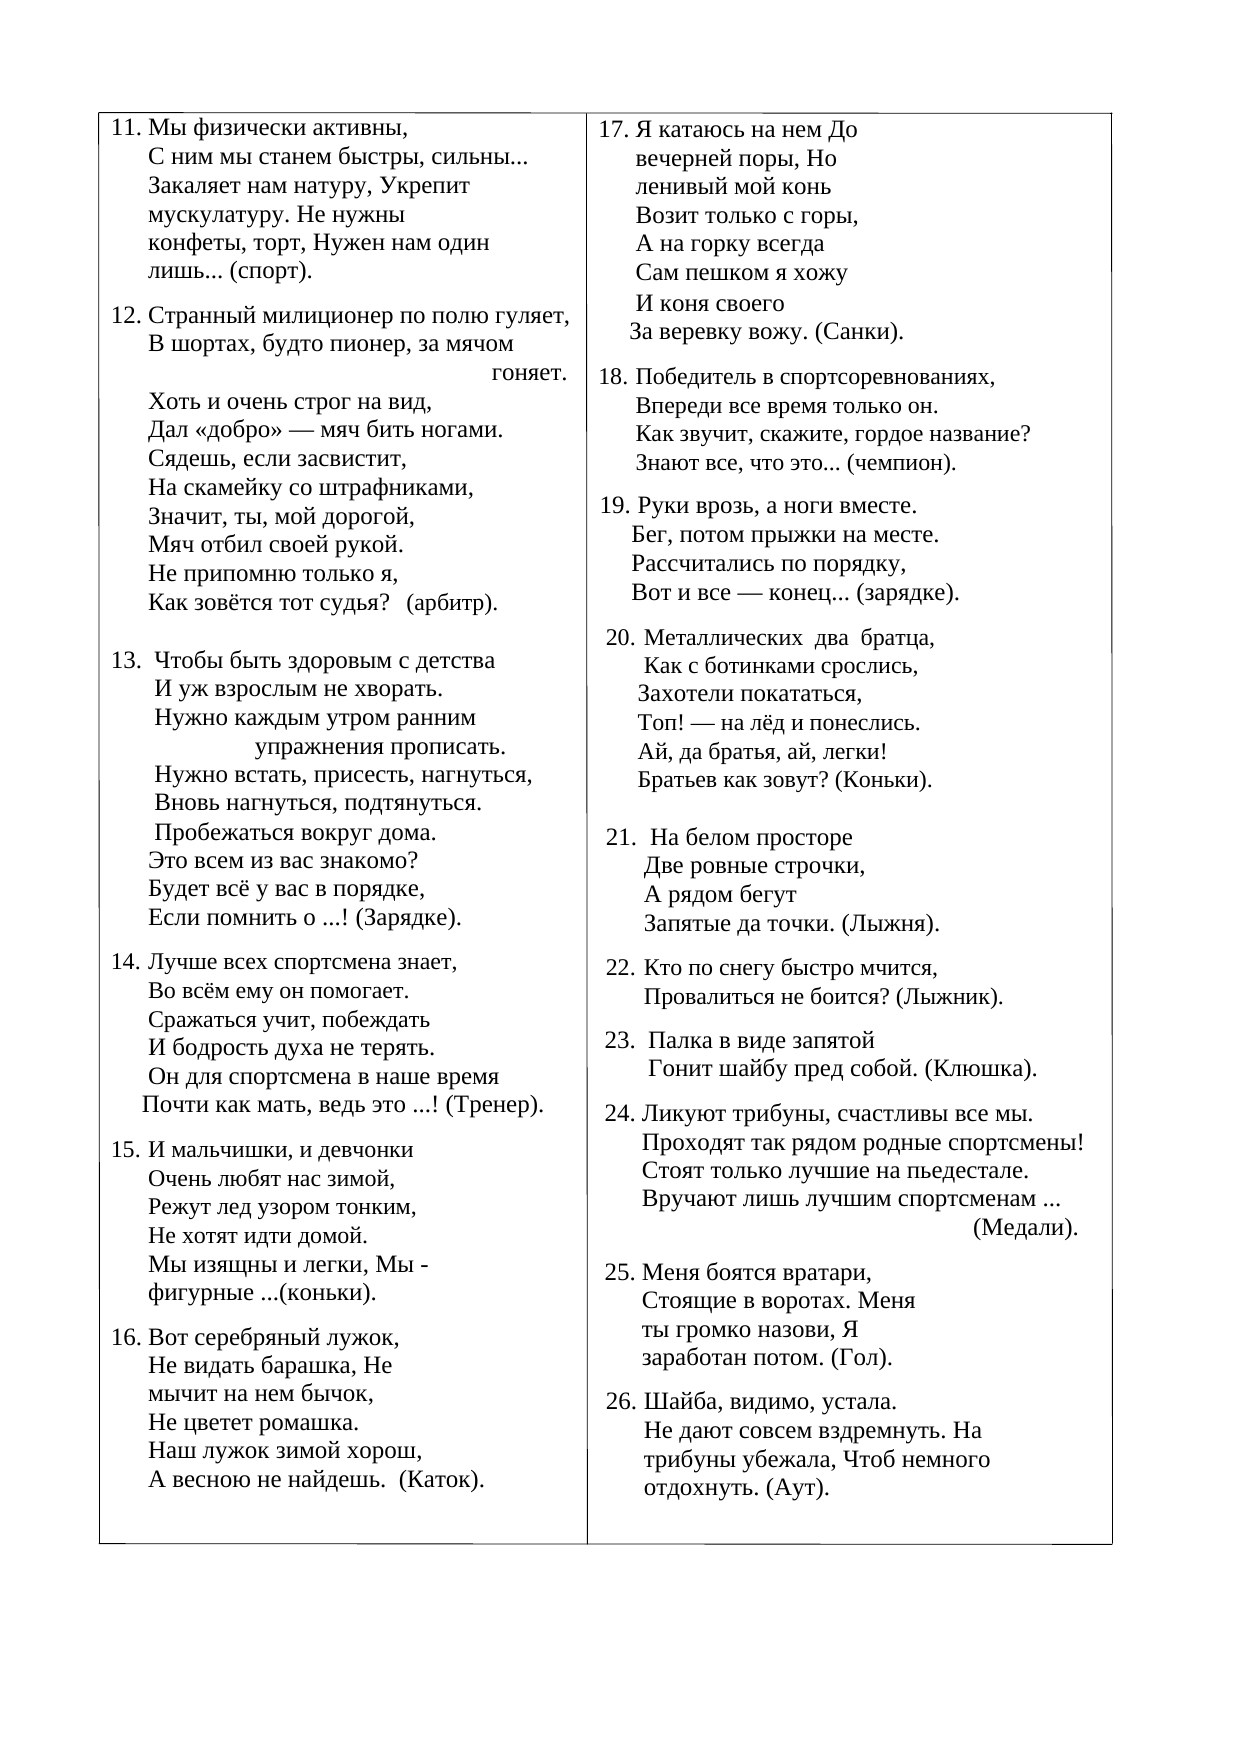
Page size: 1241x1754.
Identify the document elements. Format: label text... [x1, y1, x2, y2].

list Странный милиционер по полю гуляет, В шортах, будто пионер, за мячом [111, 301, 571, 357]
text На скамейку со штрафниками, [148, 472, 571, 501]
text Захотели покататься, [637, 679, 1090, 707]
list Победитель в спортсоревнованиях, Впереди все время только он. [598, 362, 1010, 418]
list Меня боятся вратари, Стоящие в воротах. Меня ты громко назови, Я заработан потом. (Гол). [604, 1258, 923, 1371]
text С ним мы станем быстры, сильны... [148, 141, 571, 170]
list Палка в виде запятой [604, 1025, 1090, 1053]
list Ликуют трибуны, счастливы все мы. Проходят так рядом родные спортсмены! Стоят только лучшие на пьедестале. Вручают лишь лучшим спортсменам ... [604, 1099, 1085, 1212]
text Запятые да точки. (Лыжня). [644, 908, 1090, 937]
text Как звучит, скажите, гордое название? Знают все, что это... (чемпион). [635, 419, 1048, 475]
text Не дают совсем вздремнуть. На трибуны убежала, Чтоб немного отдохнуть. (Аут). [644, 1416, 996, 1501]
text Вот и все — конец... (зарядке). [631, 577, 1090, 605]
list Кто по снегу быстро мчится, Провалиться не боится? (Лыжник). [606, 953, 1018, 1009]
text Не припомню только я, [148, 558, 571, 587]
list На белом просторе [606, 822, 1090, 850]
text Наш лужок зимой хорош, [148, 1435, 571, 1464]
text Закаляет нам натуру, Укрепит мускулатуру. Не нужны конфеты, торт, Нужен нам один лишь... (спорт). [148, 171, 496, 284]
text И бодрость духа не терять. [148, 1033, 571, 1061]
text И коня своего [635, 288, 1090, 316]
list Руки врозь, а ноги вместе. [599, 490, 1090, 519]
text А рядом бегут [644, 879, 1090, 908]
text А весною не найдешь. (Каток). [148, 1464, 571, 1493]
text (Медали). [973, 1212, 1090, 1241]
list Металлических два братца, Как с ботинками срослись, [606, 622, 935, 678]
text Рассчитались по порядку, [631, 548, 1090, 577]
text Топ! — на лёд и понеслись. Ай, да братья, ай, легки! Братьев как зовут? (Коньки). [637, 708, 946, 793]
list Чтобы быть здоровым с детства И уж взрослым не хворать. Нужно каждым утром ранним [111, 646, 496, 730]
text Как зовётся тот судья? (арбитр). [148, 587, 571, 616]
list Я катаюсь на нем До вечерней поры, Но ленивый мой конь Возит только с горы, А на горку всегда Сам пешком я хожу [598, 114, 868, 286]
text Сядешь, если засвистит, [148, 443, 571, 472]
text Пробежаться вокруг дома. Это всем из вас знакомо? Будет всё у вас в порядке, Если помнить о ...! (Зарядке). [148, 818, 469, 931]
list Лучше всех спортсмена знает, Во всём ему он помогает. Сражаться учит, побеждать [111, 947, 471, 1032]
text Значит, ты, мой дорогой, [148, 501, 571, 529]
list Шайба, видимо, устала. [606, 1386, 1090, 1415]
text Две ровные строчки, [644, 850, 1090, 879]
text Мяч отбил своей рукой. [148, 529, 571, 558]
list И мальчишки, и девчонки Очень любят нас зимой, Режут лед узором тонким, Не хотят идти домой. [111, 1135, 431, 1249]
text Хоть и очень строг на вид, [148, 386, 571, 414]
text Мы изящны и легки, Мы - фигурные ...(коньки). [148, 1250, 435, 1306]
text упражнения прописать. Нужно встать, присесть, нагнуться, Вновь нагнуться, подтянуться. [154, 732, 533, 816]
text Гонит шайбу пред собой. (Клюшка). [648, 1053, 1090, 1082]
text За веревку вожу. (Санки). [629, 316, 1090, 345]
list Вот серебряный лужок, Не видать барашка, Не мычит на нем бычок, Не цветет ромашка. [111, 1322, 408, 1435]
text гоняет. [492, 357, 571, 386]
text Дал «добро» — мяч бить ногами. [148, 414, 571, 443]
text Бег, потом прыжки на месте. [631, 519, 1090, 548]
text Он для спортсмена в наше время Почти как мать, ведь это ...! (Тренер). [142, 1062, 556, 1118]
list Мы физически активны, [111, 112, 571, 141]
